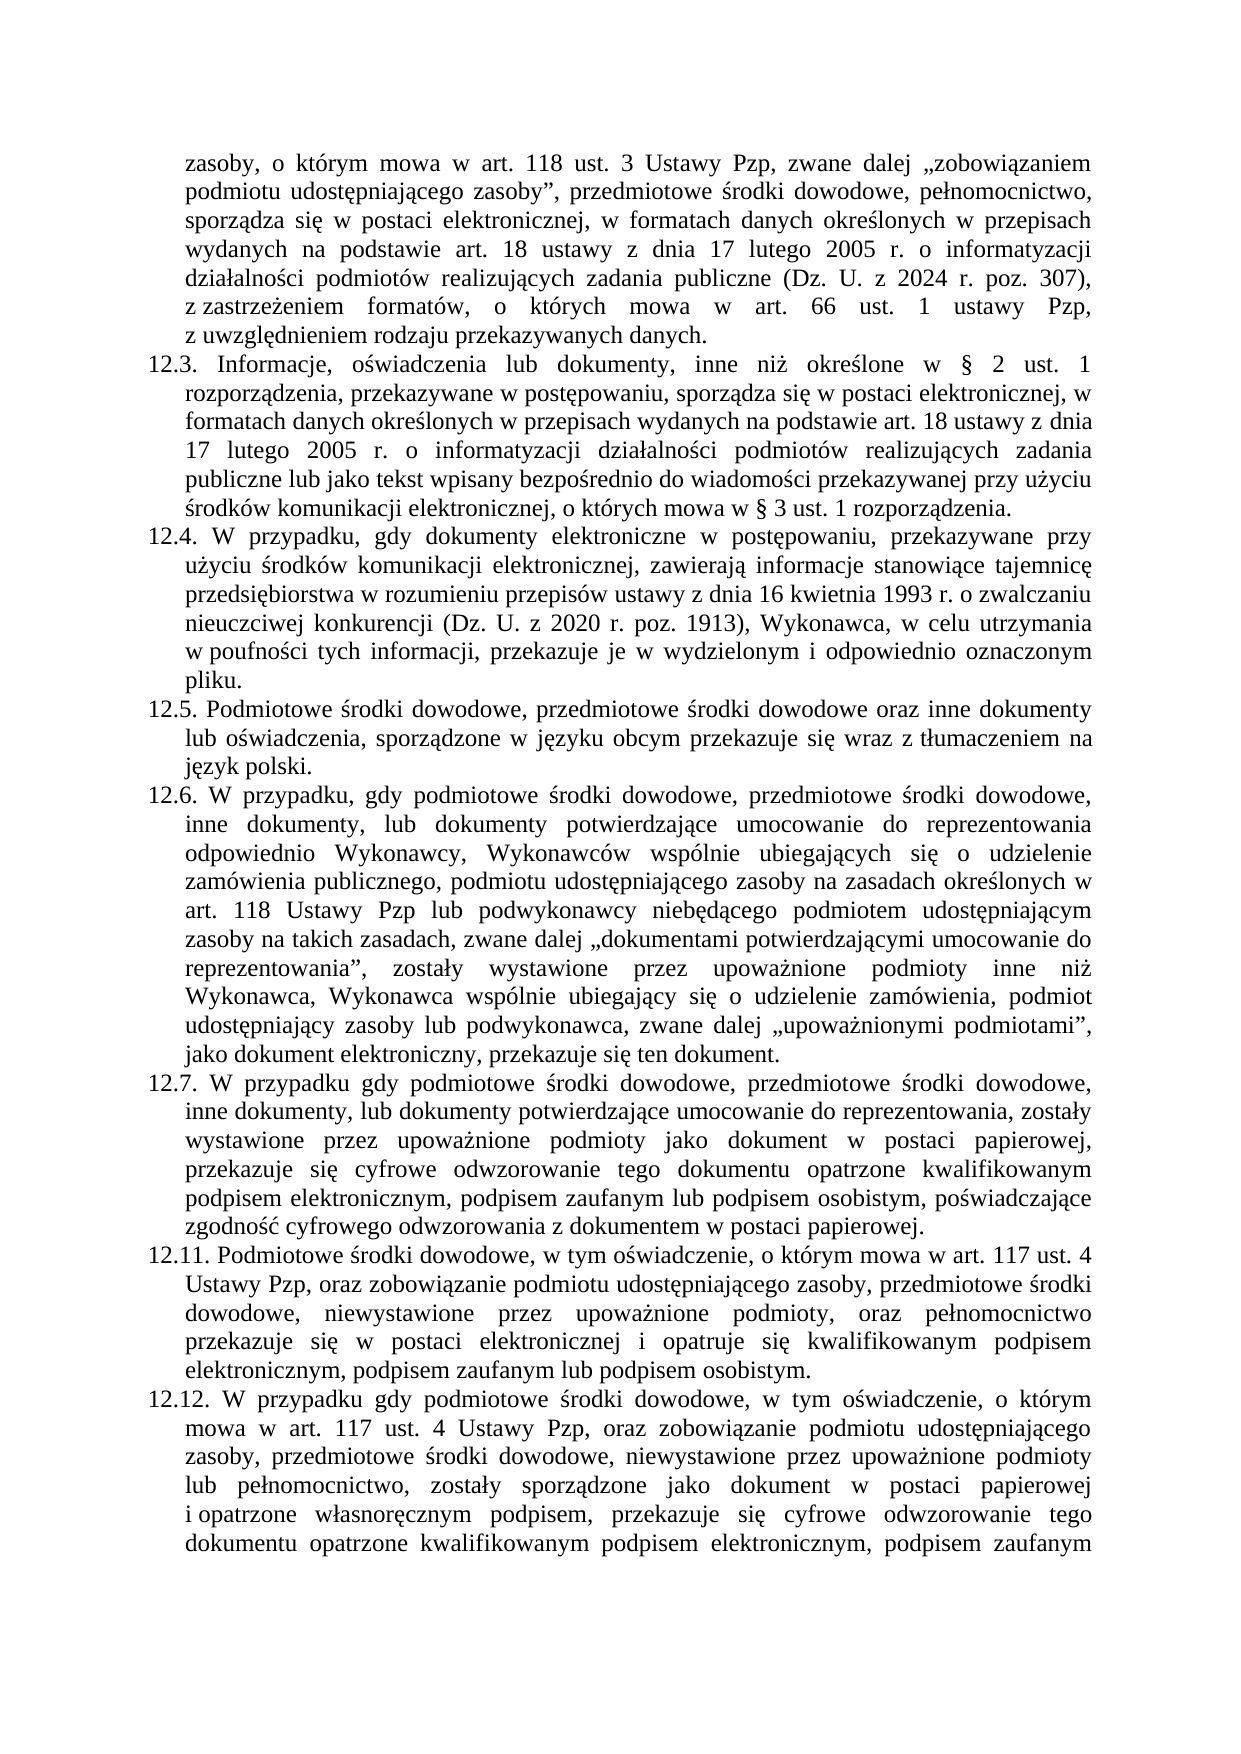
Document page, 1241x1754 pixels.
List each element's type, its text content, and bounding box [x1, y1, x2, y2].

text 12.7. W przypadku gdy podmiotowe środki dowodowe, przedmiotowe środki dowodowe, inne dokumenty, lub dokumenty potwierdzające umocowanie do reprezentowania, zostały wystawione przez upoważnione podmioty jako dokument w postaci papierowej, przekazuje się cyfrowe odwzorowanie tego dokumentu opatrzone kwalifikowanym podpisem elektronicznym, podpisem zaufanym lub podpisem osobistym, poświadczające zgodność cyfrowego odwzorowania z dokumentem w postaci papierowej. [148, 1068, 1093, 1240]
text 12.5. Podmiotowe środki dowodowe, przedmiotowe środki dowodowe oraz inne dokumenty lub oświadczenia, sporządzone w języku obcym przekazuje się wraz z tłumaczeniem na język polski. [148, 694, 1093, 780]
text 12.3. Informacje, oświadczenia lub dokumenty, inne niż określone w § 2 ust. 1 rozporządzenia, przekazywane w postępowaniu, sporządza się w postaci elektronicznej, w formatach danych określonych w przepisach wydanych na podstawie art. 18 ustawy z dnia 17 lutego 2005 r. o informatyzacji działalności podmiotów realizujących zadania publiczne lub jako tekst wpisany bezpośrednio do wiadomości przekazywanej przy użyciu środków komunikacji elektronicznej, o których mowa w § 3 ust. 1 rozporządzenia. [148, 349, 1093, 521]
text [148, 1384, 1093, 1556]
text 12.6. W przypadku, gdy podmiotowe środki dowodowe, przedmiotowe środki dowodowe, inne dokumenty, lub dokumenty potwierdzające umocowanie do reprezentowania odpowiednio Wykonawcy, Wykonawców wspólnie ubiegających się o udzielenie zamówienia publicznego, podmiotu udostępniającego zasoby na zasadach określonych w art. 118 Ustawy Pzp lub podwykonawcy niebędącego podmiotem udostępniającym zasoby na takich zasadach, zwane dalej „dokumentami potwierdzającymi umocowanie do reprezentowania”, zostały wystawione przez upoważnione podmioty inne niż Wykonawca, Wykonawca wspólnie ubiegający się o udzielenie zamówienia, podmiot udostępniający zasoby lub podwykonawca, zwane dalej „upoważnionymi podmiotami”, jako dokument elektroniczny, przekazuje się ten dokument. [148, 780, 1093, 1068]
text 12.11. Podmiotowe środki dowodowe, w tym oświadczenie, o którym mowa w art. 117 ust. 4 Ustawy Pzp, oraz zobowiązanie podmiotu udostępniającego zasoby, przedmiotowe środki dowodowe, niewystawione przez upoważnione podmioty, oraz pełnomocnictwo przekazuje się w postaci elektronicznej i opatruje się kwalifikowanym podpisem elektronicznym, podpisem zaufanym lub podpisem osobistym. [148, 1240, 1093, 1384]
text 12.4. W przypadku, gdy dokumenty elektroniczne w postępowaniu, przekazywane przy użyciu środków komunikacji elektronicznej, zawierają informacje stanowiące tajemnicę przedsiębiorstwa w rozumieniu przepisów ustawy z dnia 16 kwietnia 1993 r. o zwalczaniu nieuczciwej konkurencji (Dz. U. z 2020 r. poz. 1913), Wykonawca, w celu utrzymania w poufności tych informacji, przekazuje je w wydzielonym i odpowiednio oznaczonym pliku. [148, 521, 1093, 694]
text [148, 148, 1093, 349]
